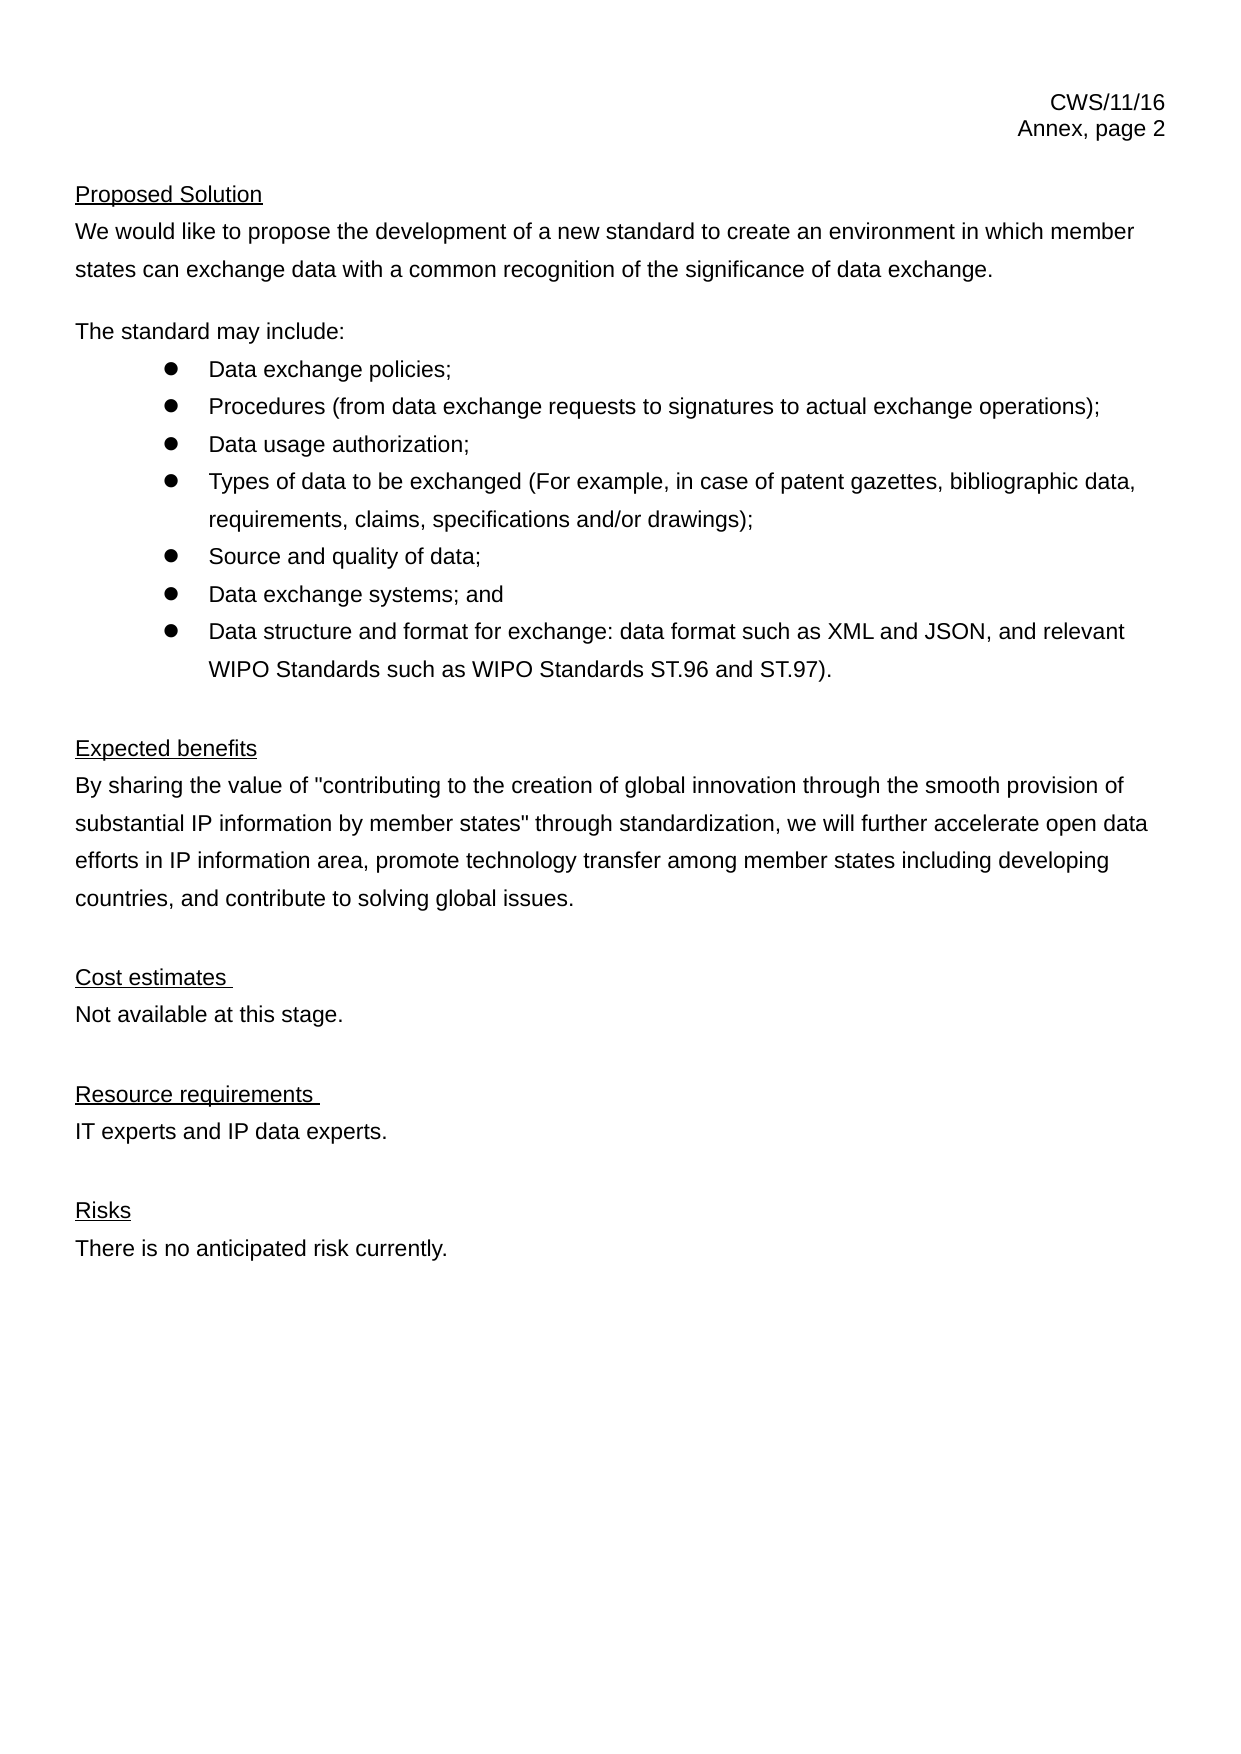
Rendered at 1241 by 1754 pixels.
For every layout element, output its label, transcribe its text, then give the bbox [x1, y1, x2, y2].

list Data exchange systems; and [162, 575, 1165, 612]
list Data usage authorization; [162, 425, 1165, 462]
subtitle Resource requirements [75, 1075, 1165, 1112]
text There is no anticipated risk currently. [75, 1229, 1165, 1267]
text IT experts and IP data experts. [75, 1112, 1165, 1150]
text We would like to propose the development of a new standard to create an environment in which member states can exchange data with a common recognition of the significance of data exchange. [75, 212, 1165, 287]
subtitle Proposed Solution [75, 175, 1165, 212]
list Source and quality of data; [162, 537, 1165, 575]
text By sharing the value of "contributing to the creation of global innovation through the smooth provision of substantial IP information by member states" through standardization, we will further accelerate open data efforts in IP information area, promote technology transfer among member states including developing countries, and contribute to solving global issues. [75, 767, 1165, 917]
list Types of data to be exchanged (For example, in case of patent gazettes, bibliographic data, requirements, claims, specifications and/or drawings); [162, 462, 1165, 537]
text Not available at this stage. [75, 996, 1165, 1033]
text The standard may include: [75, 312, 1165, 350]
subtitle Risks [75, 1192, 1165, 1229]
subtitle Expected benefits [75, 729, 1165, 767]
list Data structure and format for exchange: data format such as XML and JSON, and relevant WIPO Standards such as WIPO Standards ST.96 and ST.97). [162, 612, 1165, 687]
list Procedures (from data exchange requests to signatures to actual exchange operations); [162, 387, 1165, 425]
subtitle Cost estimates [75, 958, 1165, 996]
list Data exchange policies; [162, 350, 1165, 387]
